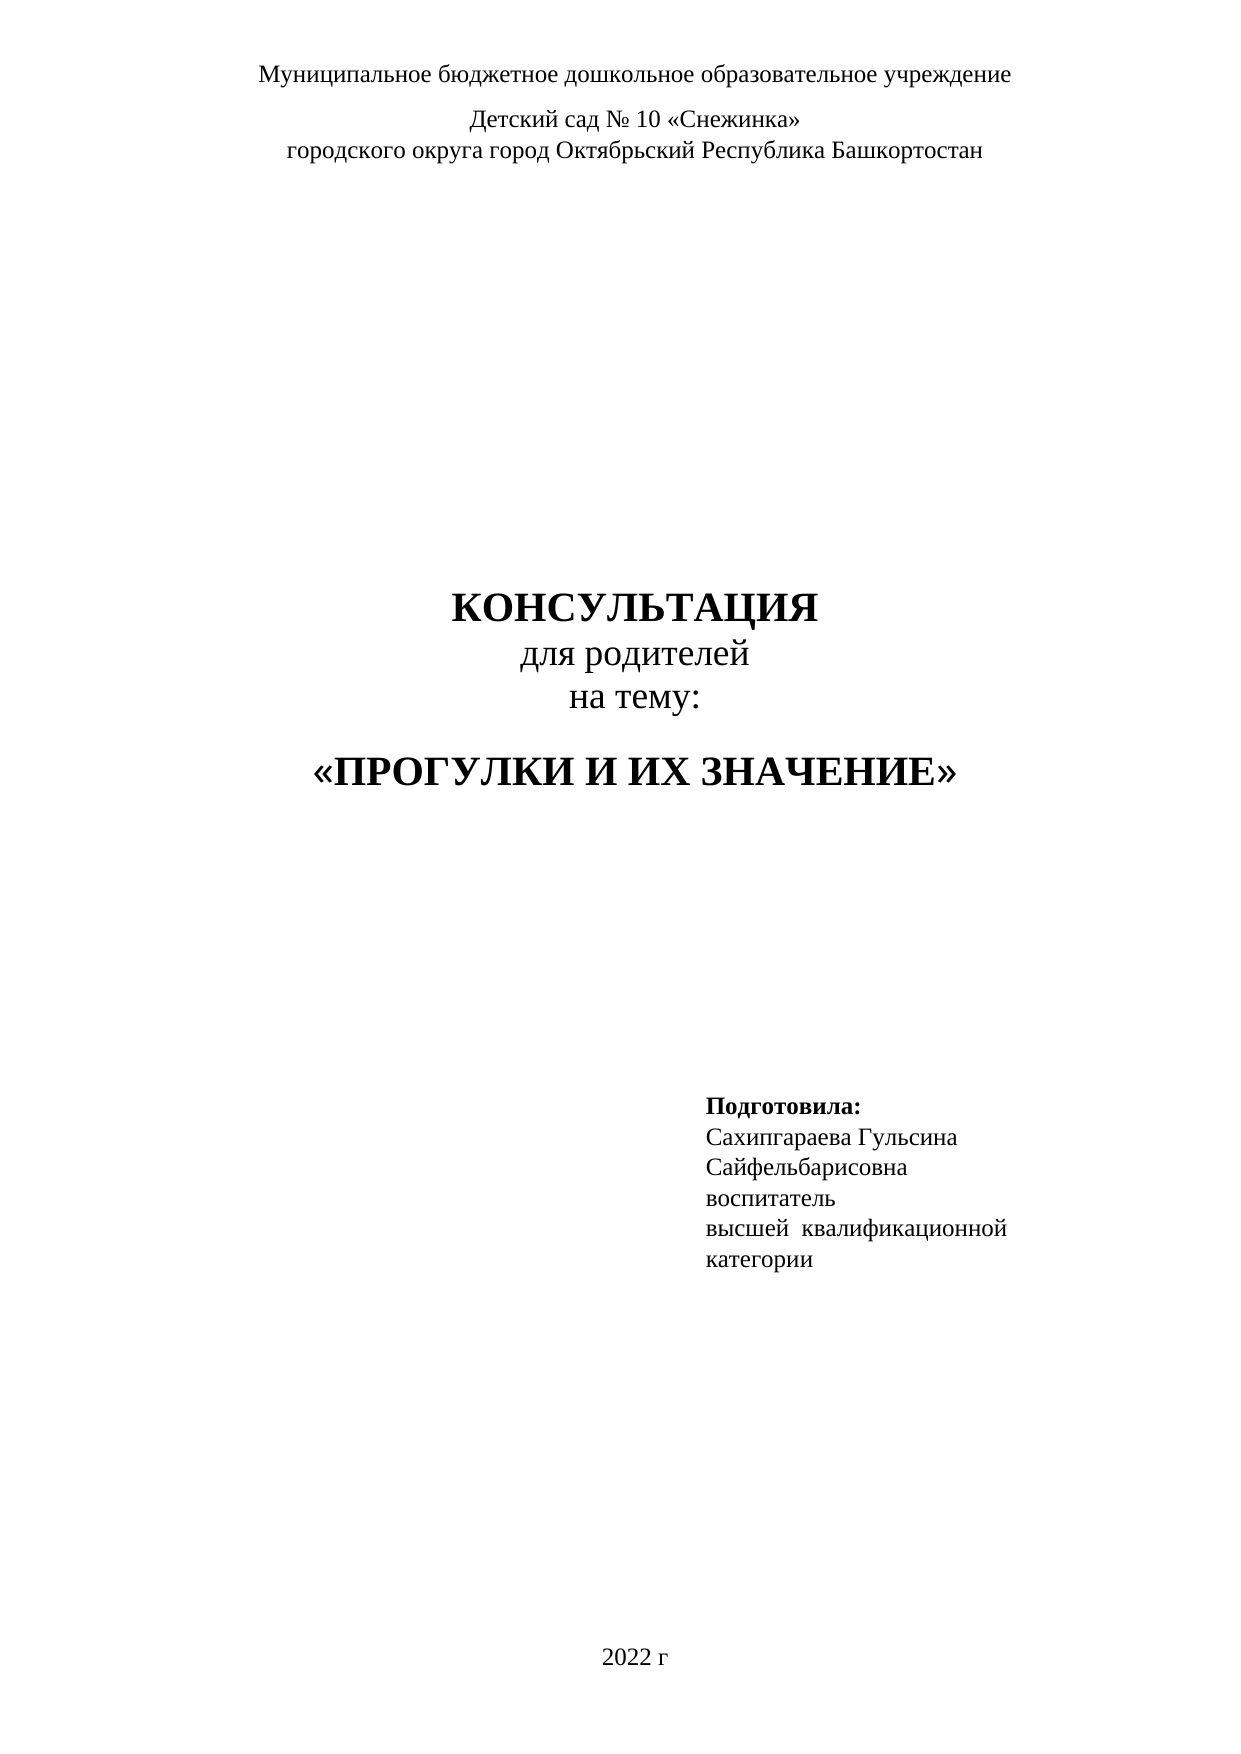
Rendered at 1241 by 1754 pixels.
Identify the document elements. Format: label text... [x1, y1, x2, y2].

text Подготовила: [118, 1089, 1152, 1120]
text Сайфельбарисовна [118, 1150, 1152, 1181]
text воспитатель [118, 1181, 1152, 1212]
text для родителей [118, 630, 1152, 673]
text высшей квалификационной [118, 1212, 1152, 1242]
text Детский сад № 10 «Снежинка» [118, 102, 1152, 133]
text 2022 г [118, 1640, 1152, 1671]
text на тему: [118, 673, 1152, 716]
text Сахипгараева Гульсина [118, 1120, 1152, 1150]
subtitle «ПРОГУЛКИ И ИХ ЗНАЧЕНИЕ» [118, 741, 1152, 798]
text КОНСУЛЬТАЦИЯ [118, 582, 1152, 630]
text городского округа город Октябрьский Республика Башкортостан [118, 133, 1152, 163]
text категории [118, 1242, 1152, 1273]
text Муниципальное бюджетное дошкольное образовательное учреждение [118, 59, 1152, 88]
